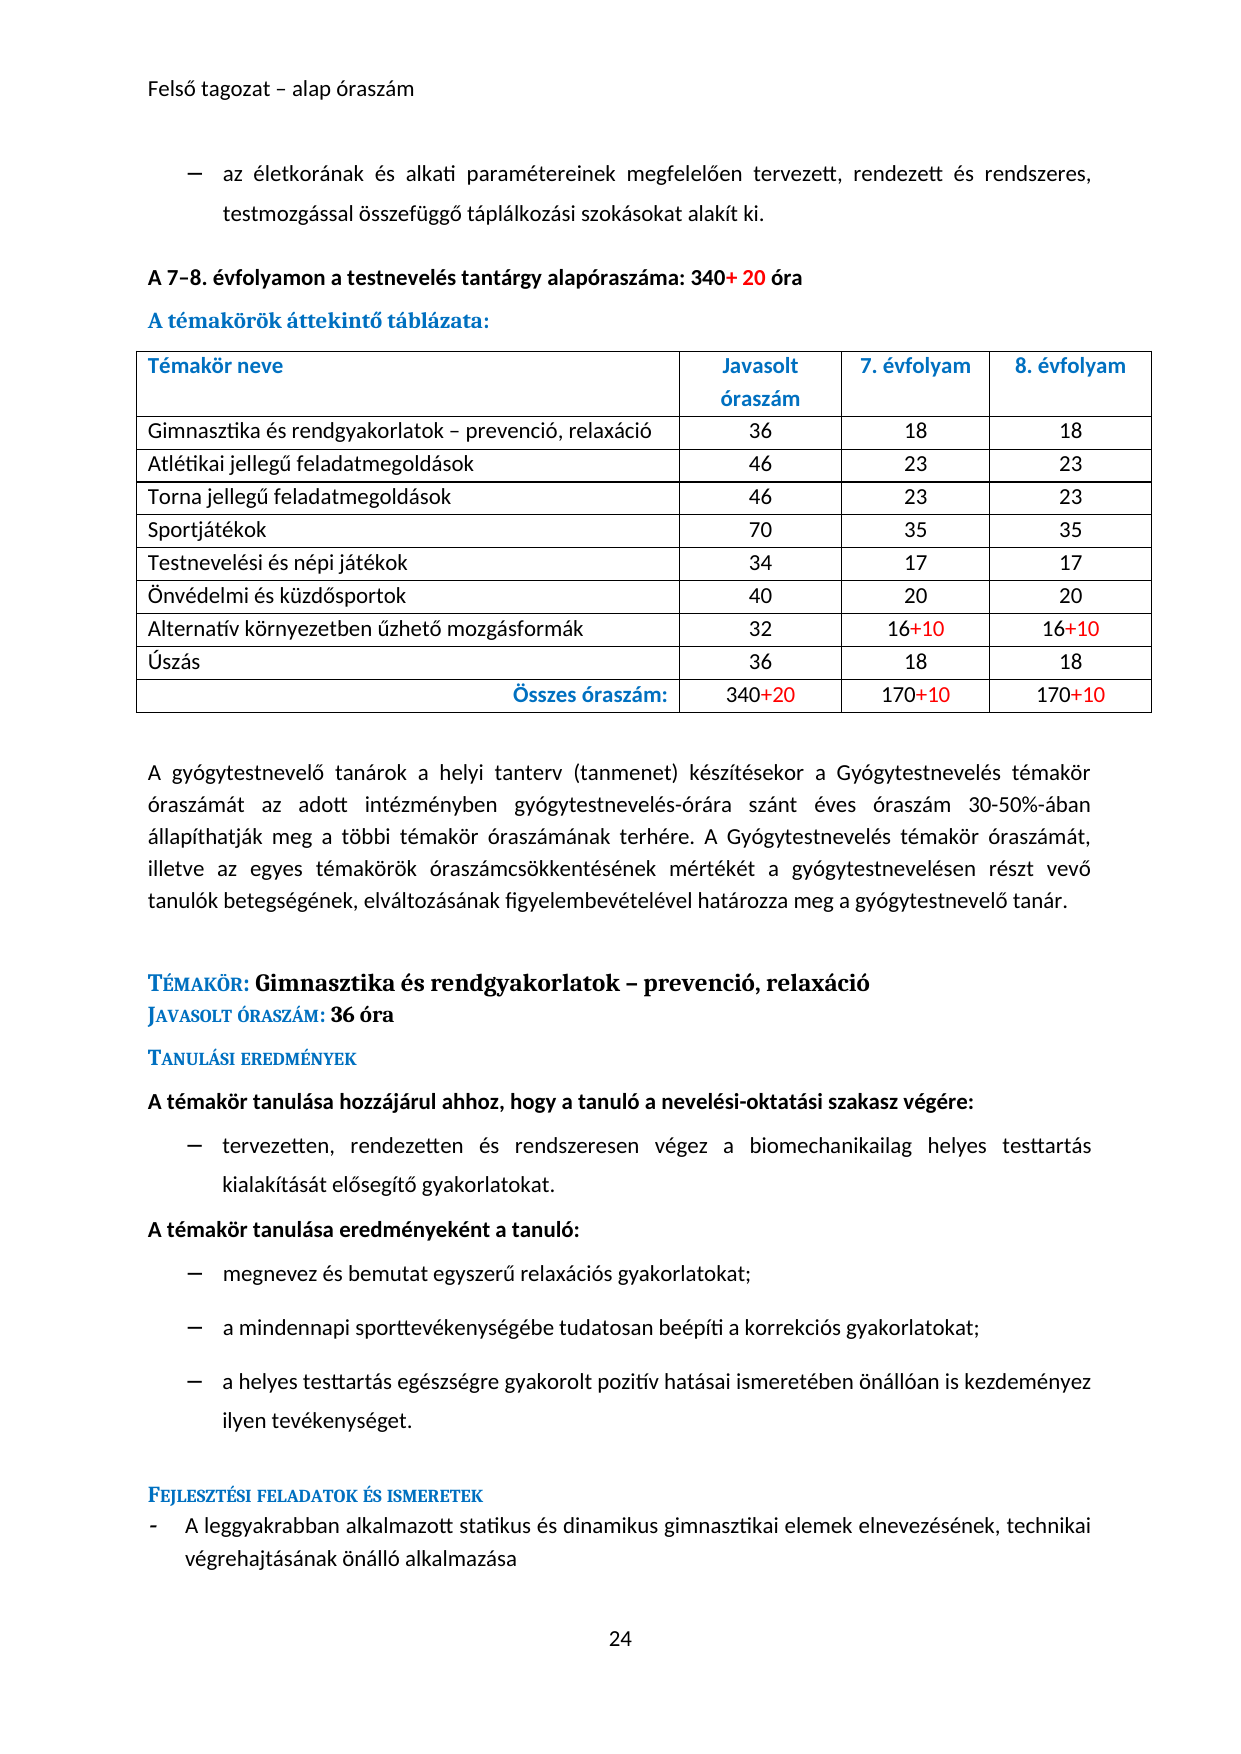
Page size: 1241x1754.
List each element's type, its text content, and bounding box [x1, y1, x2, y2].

table_cell 20 [842, 581, 989, 613]
table_cell 23 [990, 450, 1151, 481]
table_cell 18 [990, 417, 1151, 448]
table_cell 32 [680, 614, 841, 646]
table_header Javasolt óraszám [680, 352, 841, 416]
table_cell 46 [680, 483, 841, 514]
list tervezetten, rendezetten és rendszeresen végez a biomechanikailag helyes testtartás kialakítását elősegítő gyakorlatokat. [185, 1119, 1093, 1199]
list a mindennapi sporttevékenységébe tudatosan beépíti a korrekciós gyakorlatokat; [185, 1301, 1093, 1348]
table_cell Sportjátékok [137, 515, 679, 547]
list A leggyakrabban alkalmazott statikus és dinamikus gimnasztikai elemek elnevezésének, technikai végrehajtásának önálló alkalmazása [148, 1512, 1093, 1572]
table_cell 70 [680, 515, 841, 547]
text A témakörök áttekintő táblázata: [148, 308, 1093, 334]
list az életkorának és alkati paramétereinek megfelelően tervezett, rendezett és rendszeres, testmozgással összefüggő táplálkozási szokásokat alakít ki. [185, 148, 1093, 227]
table_cell Összes óraszám: [137, 680, 679, 712]
text A gyógytestnevelő tanárok a helyi tanterv (tanmenet) készítésekor a Gyógytestnevelés témakör óraszámát az adott intézményben gyógytestnevelés-órára szánt éves óraszám 30-50%-ában állapíthatják meg a többi témakör óraszámának terhére. A Gyógytestnevelés témakör óraszámát, illetve az egyes témakörök óraszámcsökkentésének mértékét a gyógytestnevelésen részt vevő tanulók betegségének, elváltozásának figyelembevételével határozza meg a gyógytestnevelő tanár. [148, 758, 1093, 914]
table_cell Torna jellegű feladatmegoldások [137, 483, 679, 514]
table_cell Testnevelési és népi játékok [137, 548, 679, 580]
table_cell 34 [680, 548, 841, 580]
text Javasolt óraszám: 36 óra [148, 1002, 1093, 1028]
table_cell 20 [990, 581, 1151, 613]
table_header 8. évfolyam [990, 352, 1151, 416]
list a helyes testtartás egészségre gyakorolt pozitív hatásai ismeretében önállóan is kezdeményez ilyen tevékenységet. [185, 1355, 1093, 1434]
list megnevez és bemutat egyszerű relaxációs gyakorlatokat; [185, 1247, 1093, 1294]
table_cell Alternatív környezetben űzhető mozgásformák [137, 614, 679, 646]
table_cell 17 [842, 548, 989, 580]
table_cell 35 [990, 515, 1151, 547]
table_cell 23 [842, 483, 989, 514]
text Fejlesztési feladatok és ismeretek [148, 1481, 1093, 1508]
table_cell 46 [680, 450, 841, 481]
table_cell 35 [842, 515, 989, 547]
table_cell 36 [680, 647, 841, 679]
table_cell 17 [990, 548, 1151, 580]
table_cell 340+20 [680, 680, 841, 712]
table_header Témakör neve [137, 352, 679, 416]
text Témakör: Gimnasztika és rendgyakorlatok – prevenció, relaxáció [148, 968, 1093, 997]
table_cell 18 [842, 647, 989, 679]
table_cell 16+10 [842, 614, 989, 646]
table_cell Úszás [137, 647, 679, 679]
table_cell Atlétikai jellegű feladatmegoldások [137, 450, 679, 481]
text A témakör tanulása eredményeként a tanuló: [148, 1215, 1093, 1243]
table_cell Gimnasztika és rendgyakorlatok – prevenció, relaxáció [137, 417, 679, 448]
table_cell 18 [990, 647, 1151, 679]
table_cell Önvédelmi és küzdősportok [137, 581, 679, 613]
table_cell 23 [990, 483, 1151, 514]
text Tanulási eredmények [148, 1044, 1093, 1071]
text A témakör tanulása hozzájárul ahhoz, hogy a tanuló a nevelési-oktatási szakasz végére: [148, 1087, 1093, 1115]
table_cell 40 [680, 581, 841, 613]
table_cell 16+10 [990, 614, 1151, 646]
text A 7–8. évfolyamon a testnevelés tantárgy alapóraszáma: 340+ 20 óra [148, 263, 1093, 291]
table_cell 18 [842, 417, 989, 448]
table_cell 36 [680, 417, 841, 448]
table_cell 170+10 [990, 680, 1151, 712]
table_cell 170+10 [842, 680, 989, 712]
table_cell 23 [842, 450, 989, 481]
table_header 7. évfolyam [842, 352, 989, 416]
